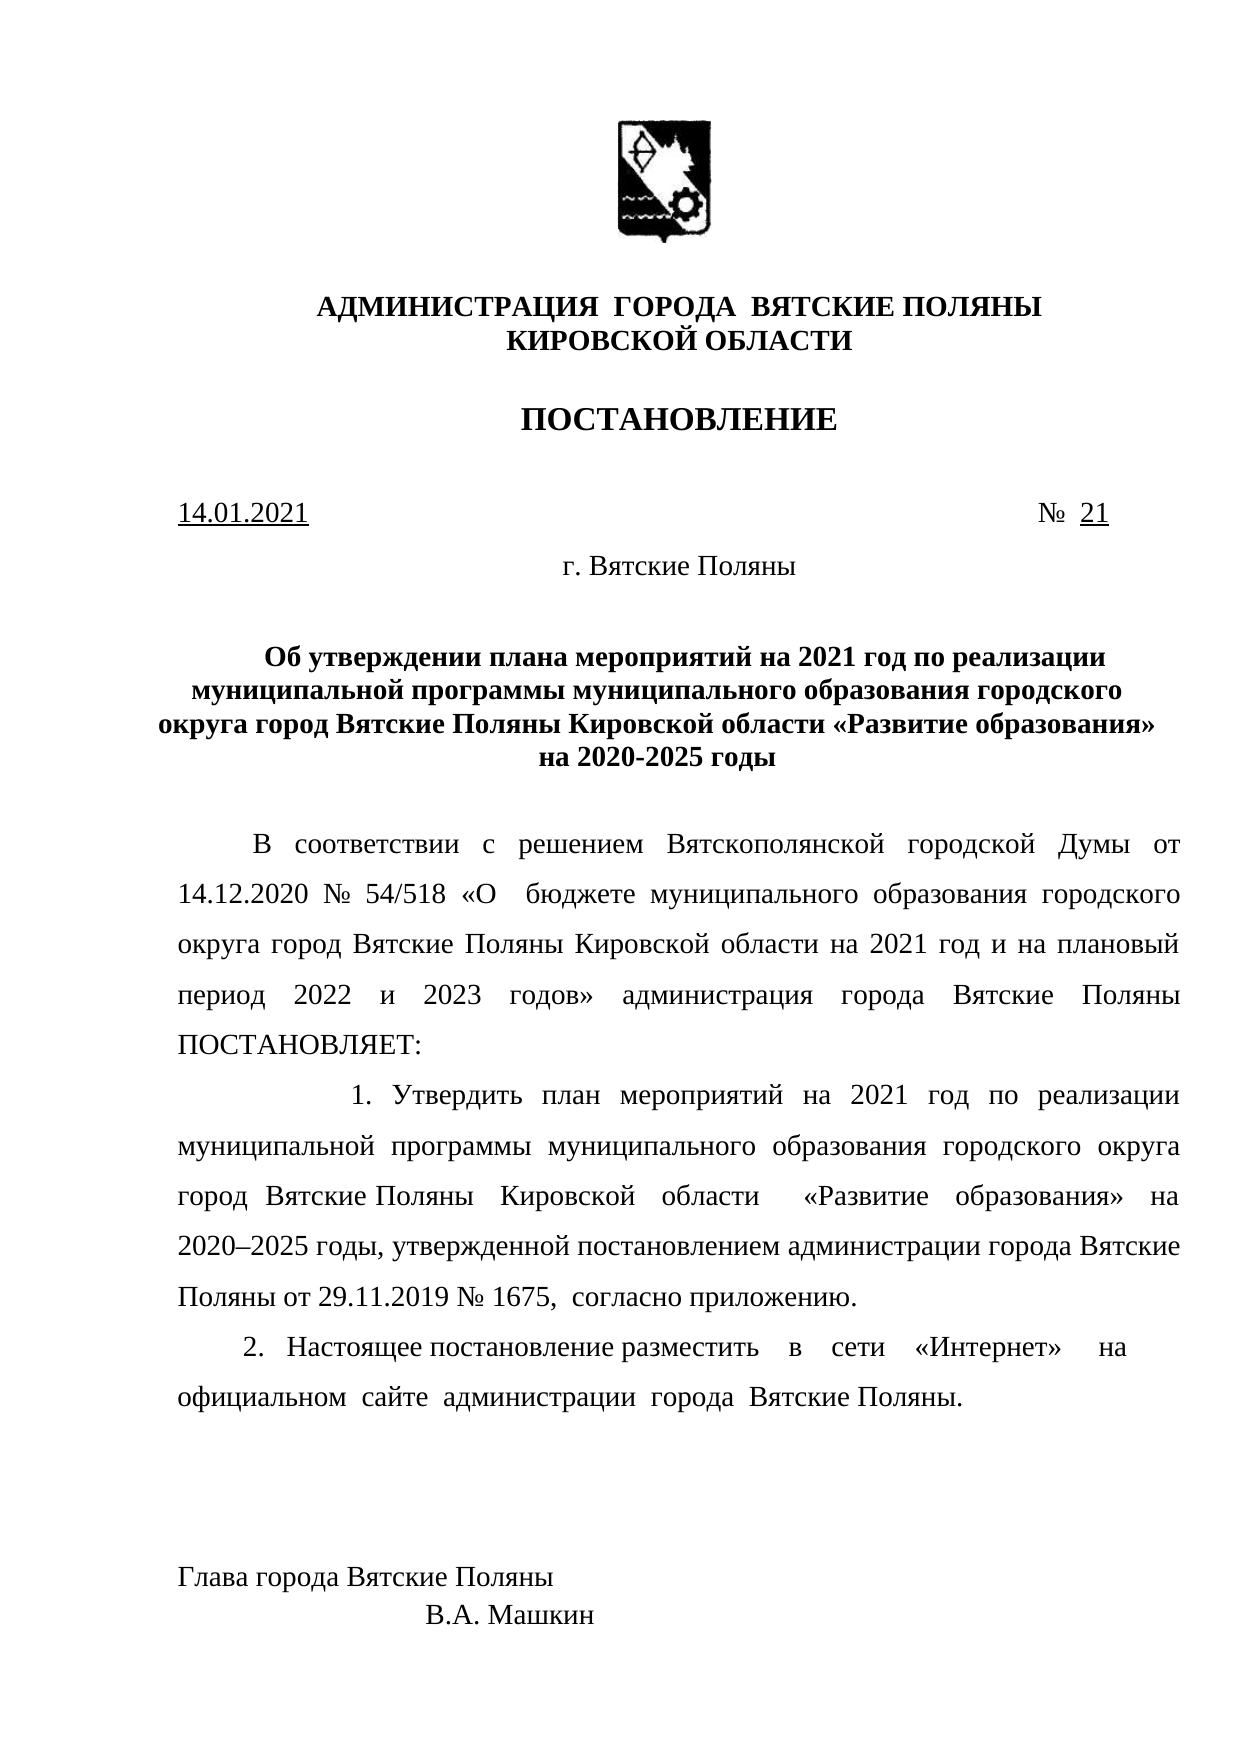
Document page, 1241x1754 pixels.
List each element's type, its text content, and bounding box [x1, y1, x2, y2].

text ПОСТАНОВЛЕНИЕ [177, 399, 1181, 438]
text Об утверждении плана мероприятий на 2021 год по реализации муниципальной программы муниципального образования городского округа город Вятские Поляны Кировской области «Развитие образования» на 2020-2025 годы [148, 639, 1166, 773]
text г. Вятские Поляны [177, 548, 1181, 581]
subtitle АДМИНИСТРАЦИЯ ГОРОДА ВЯТСКИЕ ПОЛЯНЫ [177, 289, 1181, 323]
text КИРОВСКОЙ ОБЛАСТИ [177, 323, 1181, 356]
picture [617, 120, 712, 243]
text официальном сайте администрации города Вятские Поляны. [162, 1379, 1181, 1413]
text 14.01.2021 № 21 [177, 495, 1181, 529]
text Глава города Вятские Поляны [177, 1559, 1181, 1592]
text В соответствии с решением Вятскополянской городской Думы от 14.12.2020 № 54/518 «О бюджете муниципального образования городского округа город Вятские Поляны Кировской области на 2021 год и на плановый период 2022 и 2023 годов» администрация города Вятские Поляны ПОСТАНОВЛЯЕТ: [177, 826, 1181, 1061]
text В.А. Машкин [177, 1597, 1181, 1631]
text 1. Утвердить план мероприятий на 2021 год по реализации муниципальной программы муниципального образования городского округа город Вятские Поляны Кировской области «Развитие образования» на 2020–2025 годы, утвержденной постановлением администрации города Вятские Поляны от 29.11.2019 № 1675, согласно приложению. [177, 1077, 1181, 1312]
text 2. Настоящее постановление разместить в сети «Интернет» на [162, 1329, 1181, 1362]
